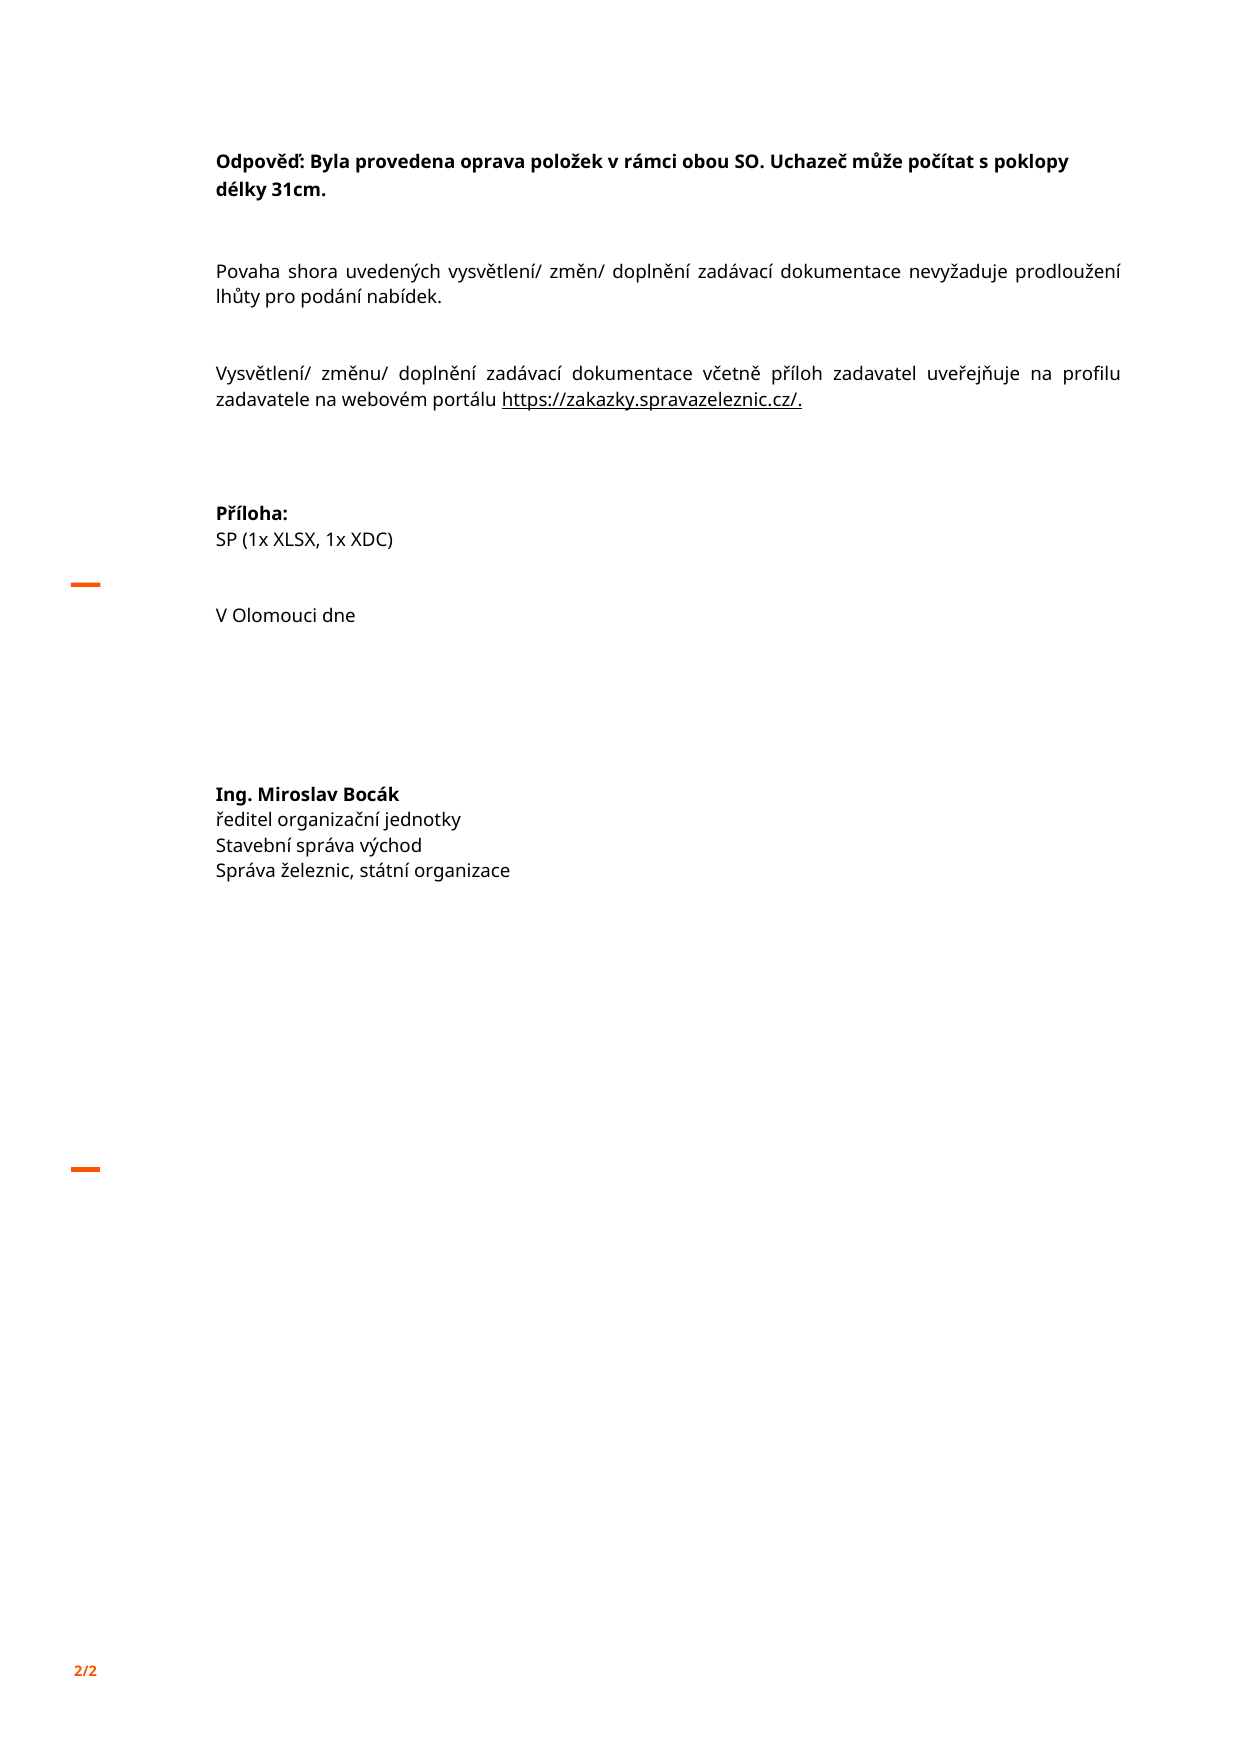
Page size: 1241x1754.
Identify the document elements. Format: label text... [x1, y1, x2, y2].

text Správa železnic, státní organizace [216, 858, 1122, 883]
text Vysvětlení/ změnu/ doplnění zadávací dokumentace včetně příloh zadavatel uveřejňuje na profilu zadavatele na webovém portálu https://zakazky.spravazeleznic.cz/. [216, 360, 1122, 411]
text ředitel organizační jednotky [216, 807, 1122, 832]
text Příloha: [216, 500, 1122, 526]
text Ing. Miroslav Bocák [216, 781, 1122, 807]
text Stavební správa východ [216, 832, 1122, 858]
text SP (1x XLSX, 1x XDC) [216, 526, 1122, 551]
text Povaha shora uvedených vysvětlení/ změn/ doplnění zadávací dokumentace nevyžaduje prodloužení lhůty pro podání nabídek. [216, 258, 1122, 309]
text V Olomouci dne [216, 602, 1122, 628]
text Odpověď: Byla provedena oprava položek v rámci obou SO. Uchazeč může počítat s poklopy délky 31cm. [216, 149, 1122, 202]
